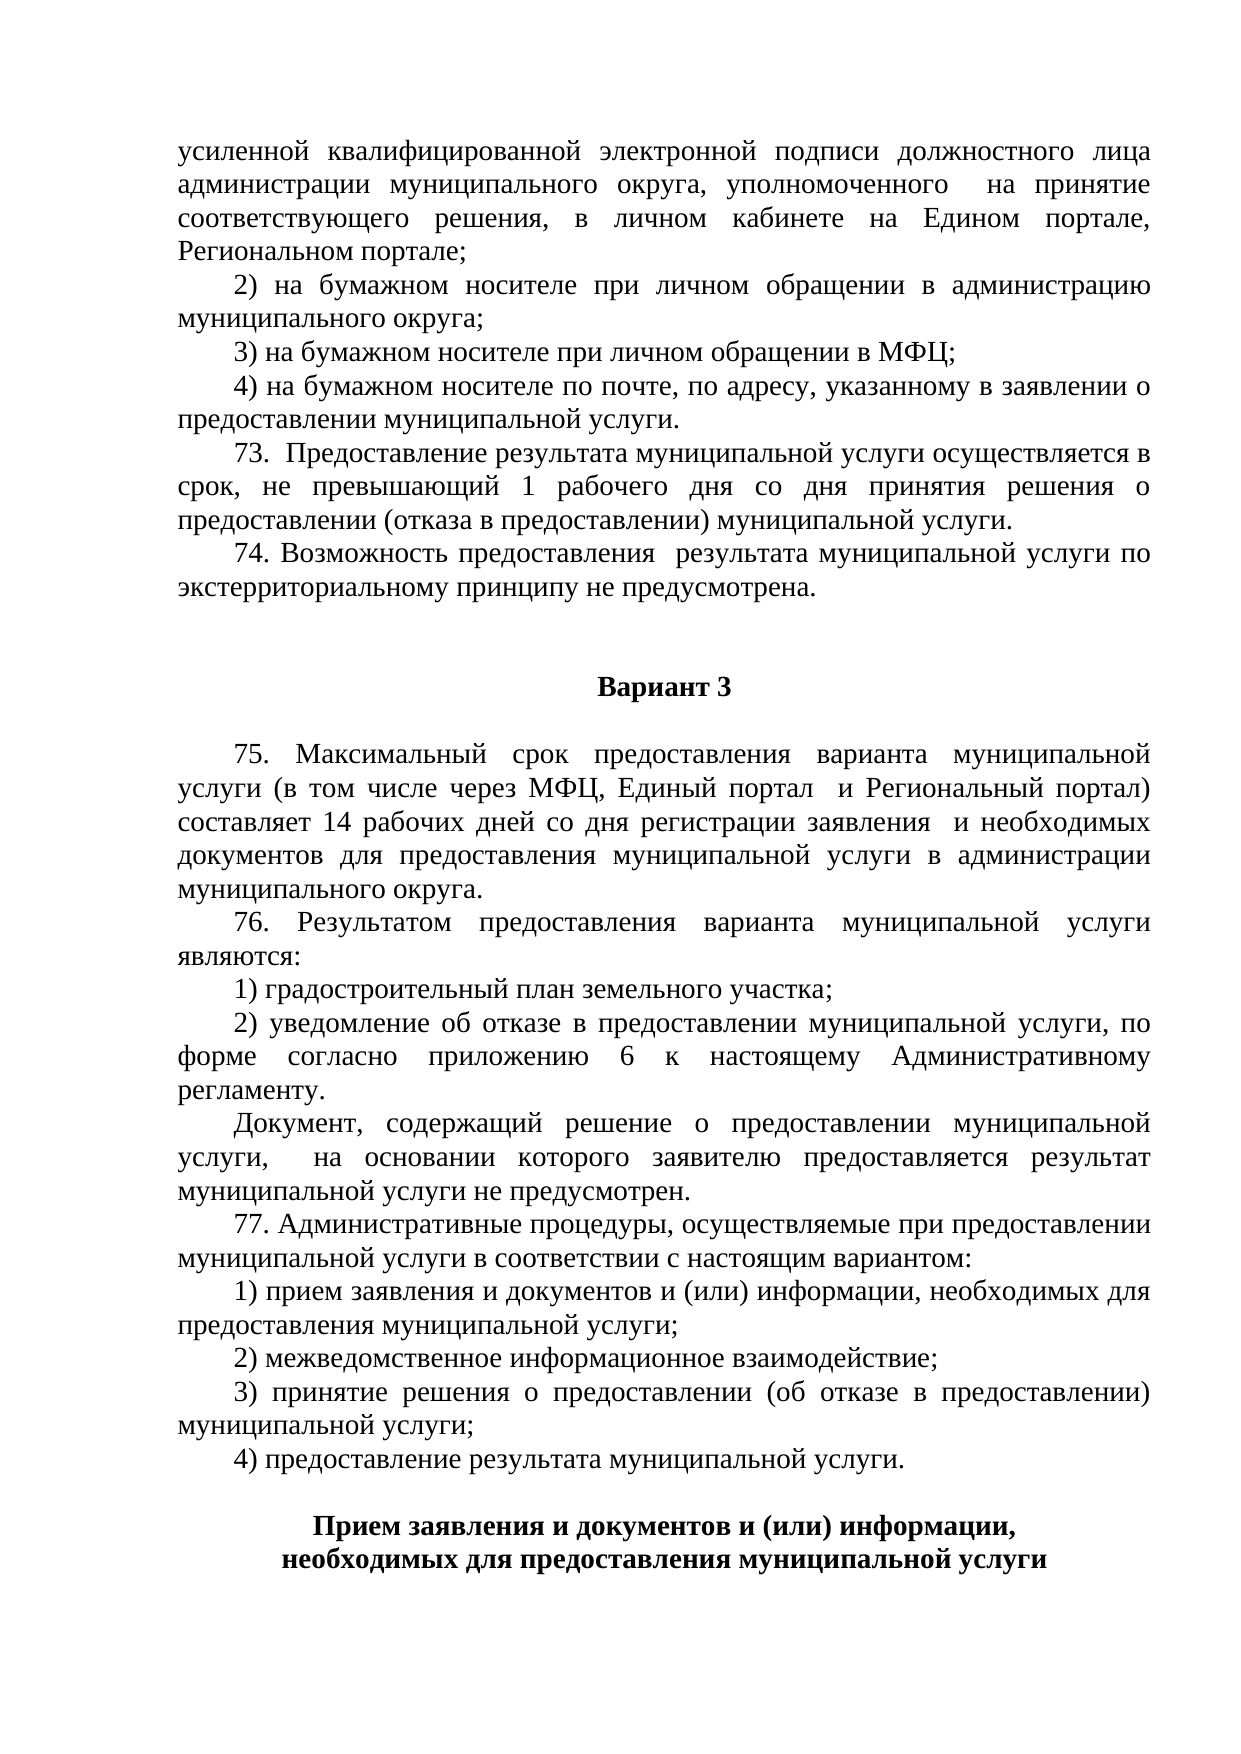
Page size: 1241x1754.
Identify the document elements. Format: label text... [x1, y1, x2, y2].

text 76. Результатом предоставления варианта муниципальной услуги являются: [177, 904, 1152, 971]
title необходимых для предоставления муниципальной услуги [177, 1542, 1152, 1575]
text 3) на бумажном носителе при личном обращении в МФЦ; [177, 334, 1152, 368]
text 4) предоставление результата муниципальной услуги. [177, 1441, 1152, 1474]
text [177, 133, 1152, 267]
text 1) прием заявления и документов и (или) информации, необходимых для предоставления муниципальной услуги; [177, 1273, 1152, 1340]
text 2) уведомление об отказе в предоставлении муниципальной услуги, по форме согласно приложению 6 к настоящему Административному регламенту. [177, 1005, 1152, 1106]
text Вариант 3 [177, 669, 1152, 703]
text Документ, содержащий решение о предоставлении муниципальной услуги, на основании которого заявителю предоставляется результат муниципальной услуги не предусмотрен. [177, 1106, 1152, 1206]
title Прием заявления и документов и (или) информации, [177, 1508, 1152, 1542]
text 2) на бумажном носителе при личном обращении в администрацию муниципального округа; [177, 267, 1152, 334]
text 73. Предоставление результата муниципальной услуги осуществляется в срок, не превышающий 1 рабочего дня со дня принятия решения о предоставлении (отказа в предоставлении) муниципальной услуги. [177, 435, 1152, 535]
text 2) межведомственное информационное взаимодействие; [177, 1340, 1152, 1374]
text 75. Максимальный срок предоставления варианта муниципальной услуги (в том числе через МФЦ, Единый портал и Региональный портал) составляет 14 рабочих дней со дня регистрации заявления и необходимых документов для предоставления муниципальной услуги в администрации муниципального округа. [177, 737, 1152, 904]
text 3) принятие решения о предоставлении (об отказе в предоставлении) муниципальной услуги; [177, 1374, 1152, 1441]
text 1) градостроительный план земельного участка; [177, 971, 1152, 1005]
text 4) на бумажном носителе по почте, по адресу, указанному в заявлении о предоставлении муниципальной услуги. [177, 368, 1152, 435]
text 77. Административные процедуры, осуществляемые при предоставлении муниципальной услуги в соответствии с настоящим вариантом: [177, 1206, 1152, 1273]
text 74. Возможность предоставления результата муниципальной услуги по экстерриториальному принципу не предусмотрена. [177, 535, 1152, 602]
